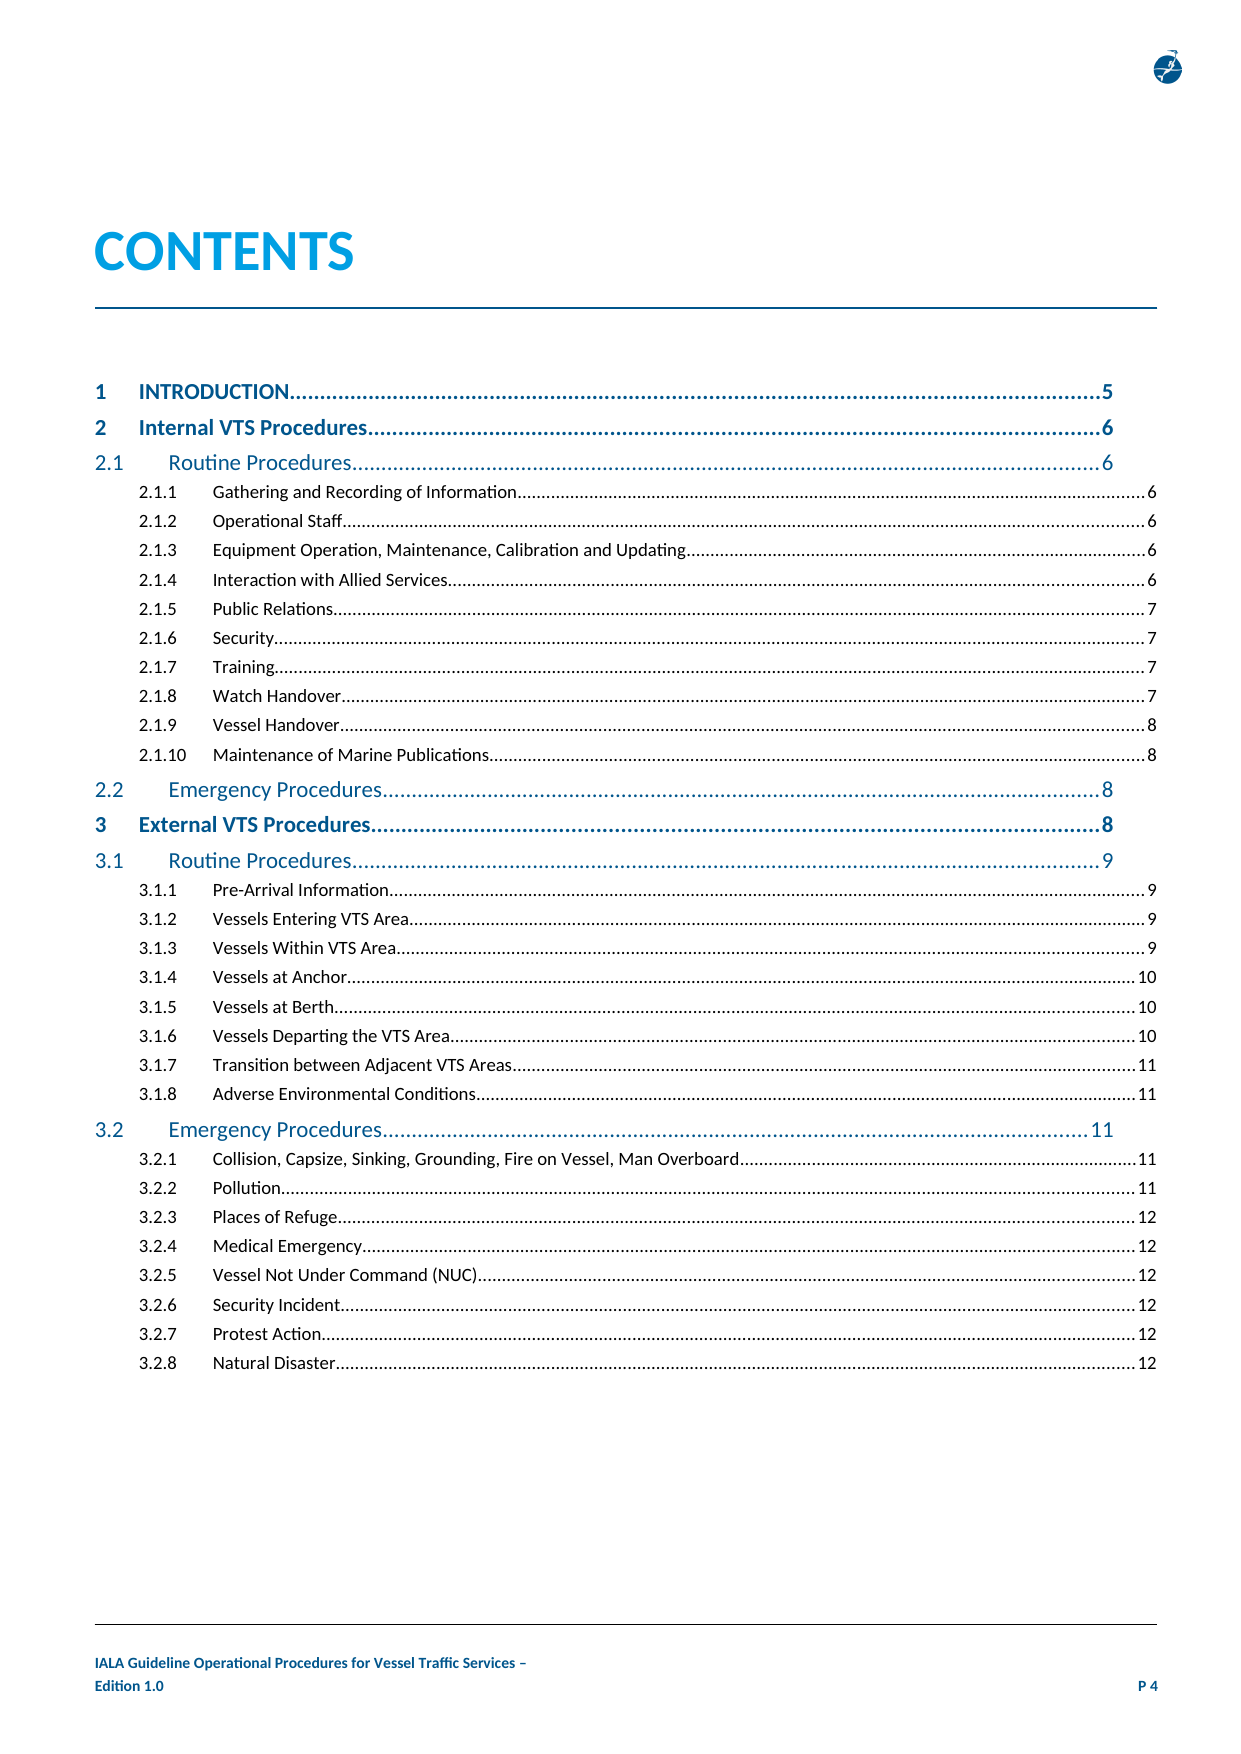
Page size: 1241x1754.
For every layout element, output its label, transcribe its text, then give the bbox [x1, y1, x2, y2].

text 3.1.2 Vessels Entering VTS Area 9 [139, 907, 1157, 930]
text 3.2.5 Vessel Not Under Command (NUC) 12 [139, 1263, 1157, 1286]
text 3.2.3 Places of Refuge 12 [139, 1205, 1157, 1228]
picture [1120, 0, 1241, 119]
text 2.1.5 Public Relations 7 [139, 597, 1157, 620]
text 3.1.8 Adverse Environmental Conditions 11 [139, 1082, 1157, 1105]
text 2.1.1 Gathering and Recording of Information 6 [139, 480, 1157, 503]
text 2.1.8 Watch Handover 7 [139, 684, 1157, 707]
text 2.1.4 Interaction with Allied Services 6 [139, 568, 1157, 591]
text 3.1.4 Vessels at Anchor 10 [139, 966, 1157, 988]
text 3.1.1 Pre-Arrival Information 9 [139, 878, 1157, 901]
text 2.1.7 Training 7 [139, 655, 1157, 678]
text 2.1.10 Maintenance of Marine Publications 8 [139, 743, 1157, 766]
text 2.1.6 Security 7 [139, 626, 1157, 649]
text 1 INTRODUCTION 5 [94, 374, 1113, 405]
text 3 External VTS Procedures 8 [94, 807, 1113, 838]
text 3.2.8 Natural Disaster 12 [139, 1351, 1157, 1374]
text 3.2.2 Pollution 11 [139, 1176, 1157, 1199]
text 3.2.1 Collision, Capsize, Sinking, Grounding, Fire on Vessel, Man Overboard 11 [139, 1147, 1157, 1170]
text 3.2.6 Security Incident 12 [139, 1293, 1157, 1316]
text 3.2.4 Medical Emergency 12 [139, 1234, 1157, 1257]
text 3.1.3 Vessels Within VTS Area 9 [139, 936, 1157, 959]
text 2.1.3 Equipment Operation, Maintenance, Calibration and Updating 6 [139, 538, 1157, 561]
text 3.1.7 Transition between Adjacent VTS Areas 11 [139, 1053, 1157, 1076]
text 2.1.2 Operational Staff 6 [139, 509, 1157, 532]
text 3.2.7 Protest Action 12 [139, 1322, 1157, 1345]
text 3.1.5 Vessels at Berth 10 [139, 995, 1157, 1018]
text 3.2 Emergency Procedures 11 [94, 1111, 1113, 1143]
text 2.1.9 Vessel Handover 8 [139, 713, 1157, 736]
text 2 Internal VTS Procedures 6 [94, 409, 1113, 441]
text 2.2 Emergency Procedures 8 [94, 772, 1113, 803]
text 2.1 Routine Procedures 6 [94, 445, 1113, 476]
text 3.1 Routine Procedures 9 [94, 843, 1113, 874]
text 3.1.6 Vessels Departing the VTS Area 10 [139, 1024, 1157, 1047]
